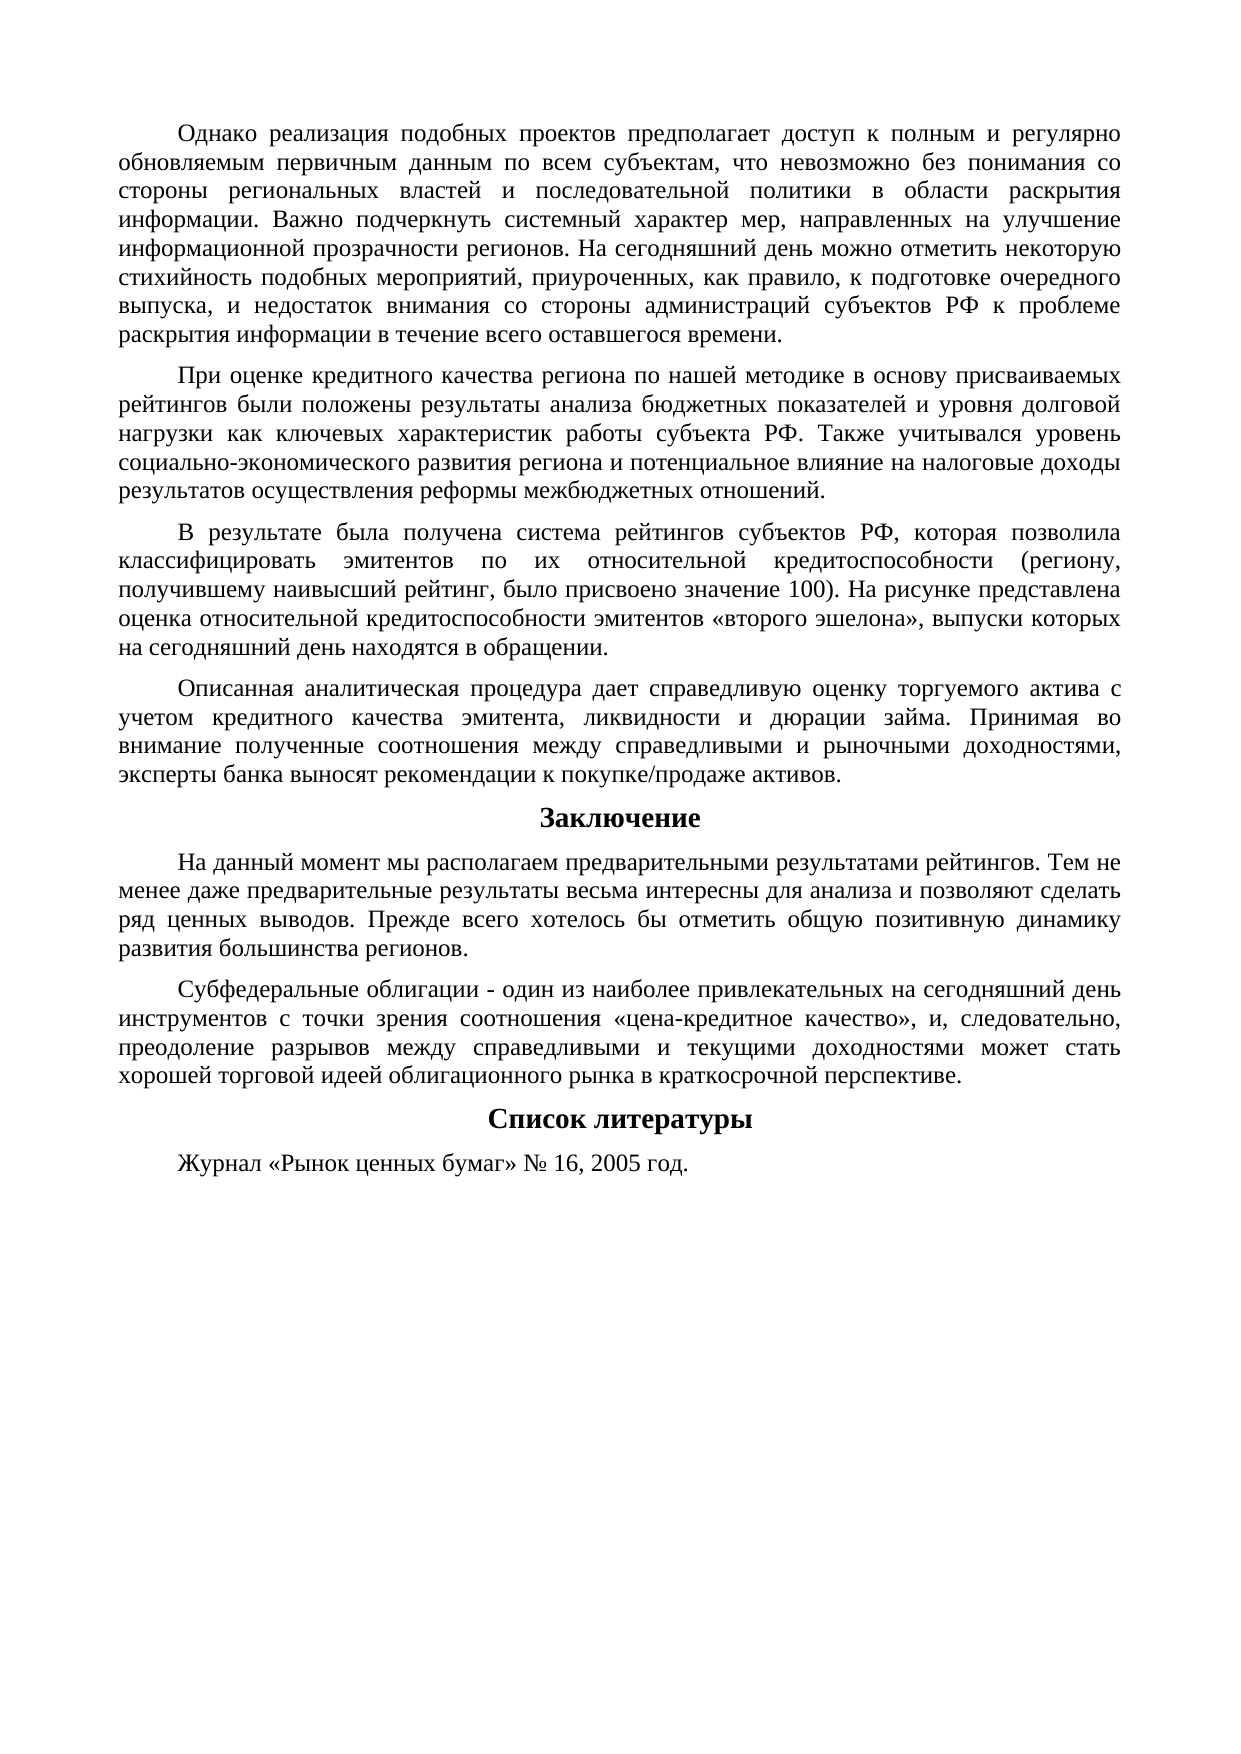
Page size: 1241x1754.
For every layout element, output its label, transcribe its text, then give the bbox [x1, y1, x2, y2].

text Список литературы [118, 1102, 1122, 1135]
text Однако реализация подобных проектов предполагает доступ к полным и регулярно обновляемым первичным данным по всем субъектам, что невозможно без понимания со стороны региональных властей и последовательной политики в области раскрытия информации. Важно подчеркнуть системный характер мер, направленных на улучшение информационной прозрачности регионов. На сегодняшний день можно отметить некоторую стихийность подобных мероприятий, приуроченных, как правило, к подготовке очередного выпуска, и недостаток внимания со стороны администраций субъектов РФ к проблеме раскрытия информации в течение всего оставшегося времени. [118, 118, 1122, 348]
text Заключение [118, 801, 1122, 834]
text При оценке кредитного качества региона по нашей методике в основу присваиваемых рейтингов были положены результаты анализа бюджетных показателей и уровня долговой нагрузки как ключевых характеристик работы субъекта РФ. Также учитывался уровень социально-экономического развития региона и потенциальное влияние на налоговые доходы результатов осуществления реформы межбюджетных отношений. [118, 361, 1122, 504]
text Описанная аналитическая процедура дает справедливую оценку торгуемого актива с учетом кредитного качества эмитента, ликвидности и дюрации займа. Принимая во внимание полученные соотношения между справедливыми и рыночными доходностями, эксперты банка выносят рекомендации к покупке/продаже активов. [118, 673, 1122, 788]
text На данный момент мы располагаем предварительными результатами рейтингов. Тем не менее даже предварительные результаты весьма интересны для анализа и позволяют сделать ряд ценных выводов. Прежде всего хотелось бы отметить общую позитивную динамику развития большинства регионов. [118, 847, 1122, 962]
text Субфедеральные облигации - один из наиболее привлекательных на сегодняшний день инструментов с точки зрения соотношения «цена-кредитное качество», и, следовательно, преодоление разрывов между справедливыми и текущими доходностями может стать хорошей торговой идеей облигационного рынка в краткосрочной перспективе. [118, 974, 1122, 1089]
text Журнал «Рынок ценных бумаг» № 16, 2005 год. [118, 1148, 1122, 1176]
text В результате была получена система рейтингов субъектов РФ, которая позволила классифицировать эмитентов по их относительной кредитоспособности (региону, получившему наивысший рейтинг, было присвоено значение 100). На рисунке представлена оценка относительной кредитоспособности эмитентов «второго эшелона», выпуски которых на сегодняшний день находятся в обращении. [118, 517, 1122, 661]
